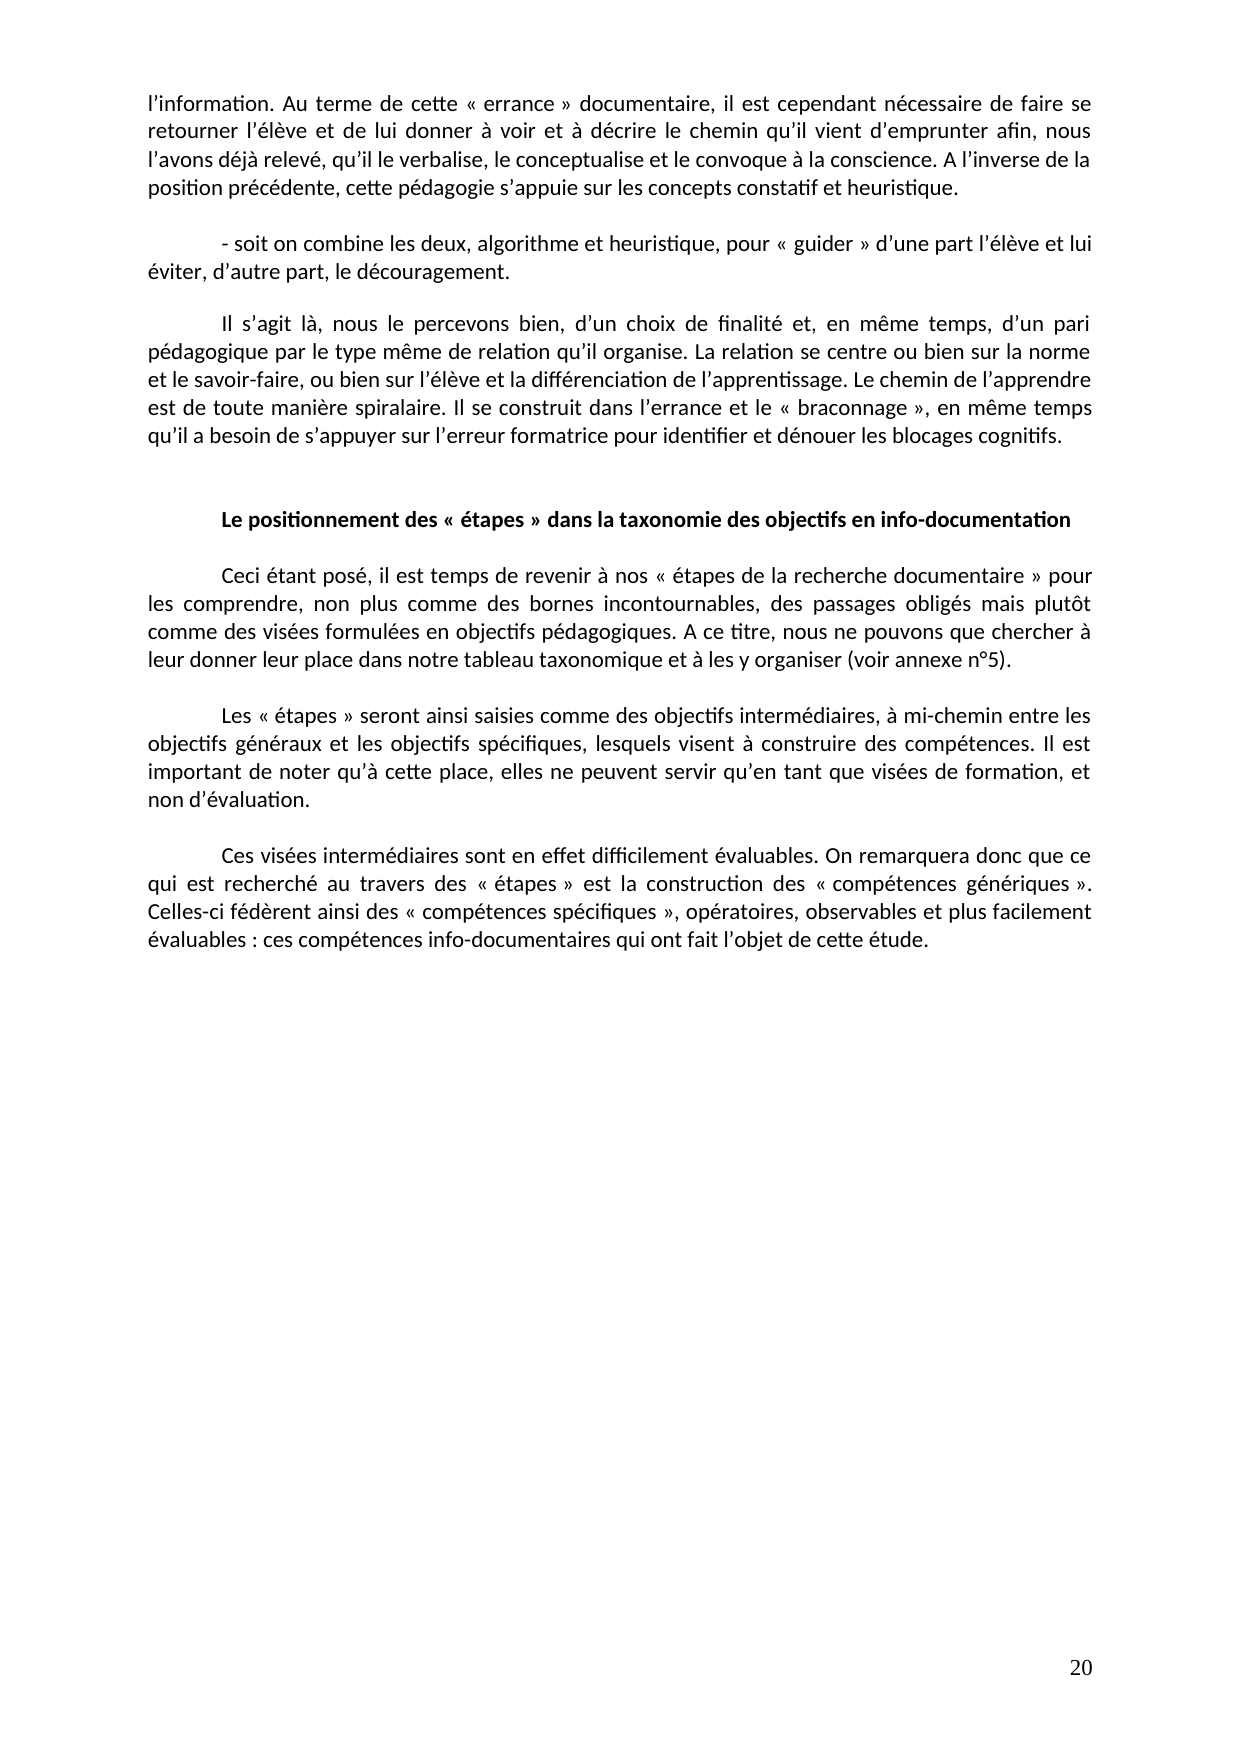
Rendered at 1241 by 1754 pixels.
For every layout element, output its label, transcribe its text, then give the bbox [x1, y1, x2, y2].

text - soit on combine les deux, algorithme et heuristique, pour « guider » d’une part l’élève et lui éviter, d’autre part, le découragement. [148, 229, 1092, 285]
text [148, 89, 1092, 201]
text Il s’agit là, nous le percevons bien, d’un choix de finalité et, en même temps, d’un pari pédagogique par le type même de relation qu’il organise. La relation se centre ou bien sur la norme et le savoir-faire, ou bien sur l’élève et la différenciation de l’apprentissage. Le chemin de l’apprendre est de toute manière spiralaire. Il se construit dans l’errance et le « braconnage », en même temps qu’il a besoin de s’appuyer sur l’erreur formatrice pour identifier et dénouer les blocages cognitifs. [148, 309, 1092, 449]
text Les « étapes » seront ainsi saisies comme des objectifs intermédiaires, à mi-chemin entre les objectifs généraux et les objectifs spécifiques, lesquels visent à construire des compétences. Il est important de noter qu’à cette place, elles ne peuvent servir qu’en tant que visées de formation, et non d’évaluation. [148, 701, 1092, 813]
text Ces visées intermédiaires sont en effet difficilement évaluables. On remarquera donc que ce qui est recherché au travers des « étapes » est la construction des « compétences génériques ». Celles-ci fédèrent ainsi des « compétences spécifiques », opératoires, observables et plus facilement évaluables : ces compétences info-documentaires qui ont fait l’objet de cette étude. [148, 841, 1092, 953]
text Le positionnement des « étapes » dans la taxonomie des objectifs en info-documentation [148, 505, 1092, 533]
text Ceci étant posé, il est temps de revenir à nos « étapes de la recherche documentaire » pour les comprendre, non plus comme des bornes incontournables, des passages obligés mais plutôt comme des visées formulées en objectifs pédagogiques. A ce titre, nous ne pouvons que chercher à leur donner leur place dans notre tableau taxonomique et à les y organiser (voir annexe n°5). [148, 561, 1092, 673]
